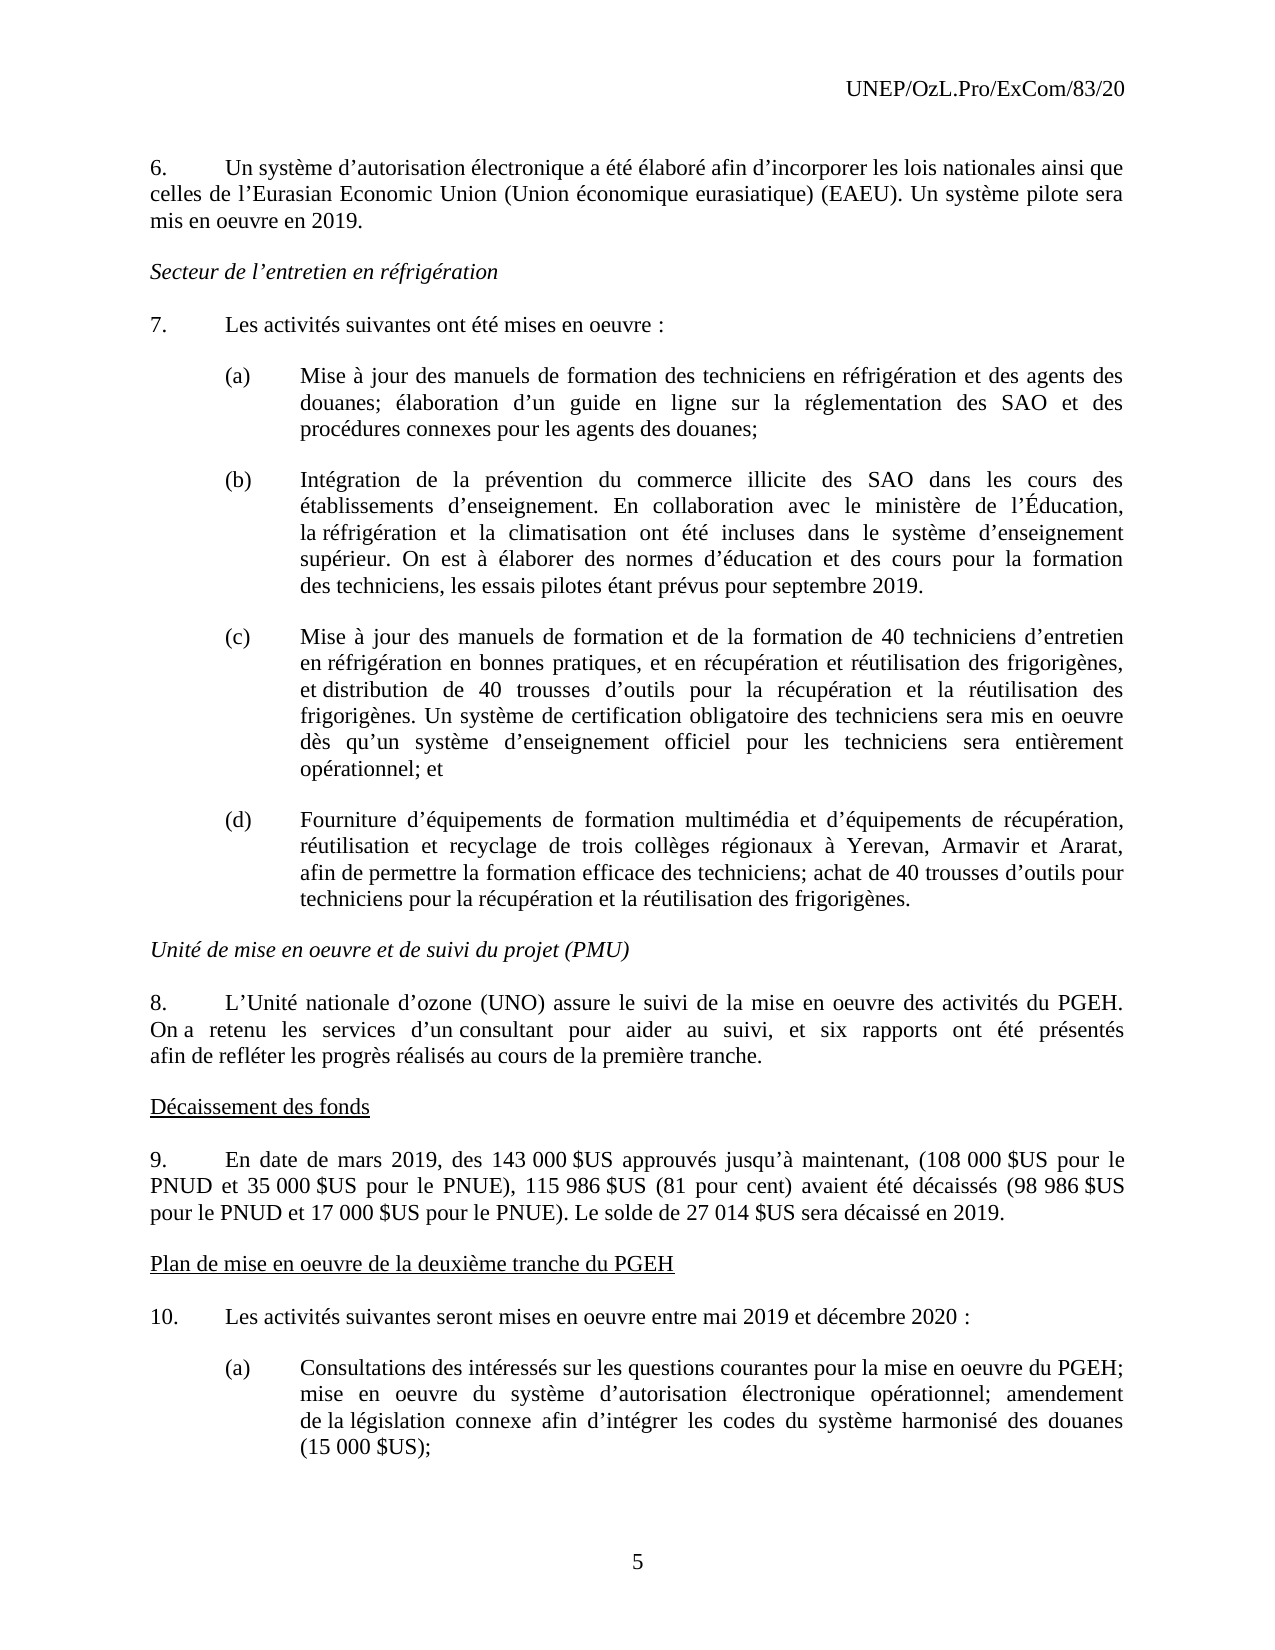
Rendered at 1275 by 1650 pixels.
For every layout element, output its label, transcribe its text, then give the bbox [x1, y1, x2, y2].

subtitle En date de mars 2019, des 143 000 $US approuvés jusqu’à maintenant, (108 000 $US pour le PNUD et 35 000 $US pour le PNUE), 115 986 $US (81 pour cent) avaient été décaissés (98 986 $US pour le PNUD et 17 000 $US pour le PNUE). Le solde de 27 014 $US sera décaissé en 2019. [150, 1146, 1125, 1225]
subtitle Mise à jour des manuels de formation et de la formation de 40 techniciens d’entretien en réfrigération en bonnes pratiques, et en récupération et réutilisation des frigorigènes, et distribution de 40 trousses d’outils pour la récupération et la réutilisation des frigorigènes. Un système de certification obligatoire des techniciens sera mis en oeuvre dès qu’un système d’enseignement officiel pour les techniciens sera entièrement opérationnel; et [225, 623, 1125, 781]
text Plan de mise en oeuvre de la deuxième tranche du PGEH [150, 1250, 1125, 1276]
subtitle L’Unité nationale d’ozone (UNO) assure le suivi de la mise en oeuvre des activités du PGEH. On a retenu les services d’un consultant pour aider au suivi, et six rapports ont été présentés afin de refléter les progrès réalisés au cours de la première tranche. [150, 989, 1125, 1068]
subtitle Consultations des intéressés sur les questions courantes pour la mise en oeuvre du PGEH; mise en oeuvre du système d’autorisation électronique opérationnel; amendement de la législation connexe afin d’intégrer les codes du système harmonisé des douanes (15 000 $US); [225, 1354, 1125, 1459]
text Secteur de l’entretien en réfrigération [150, 258, 1125, 284]
subtitle Fourniture d’équipements de formation multimédia et d’équipements de récupération, réutilisation et recyclage de trois collèges régionaux à Yerevan, Armavir et Ararat, afin de permettre la formation efficace des techniciens; achat de 40 trousses d’outils pour techniciens pour la récupération et la réutilisation des frigorigènes. [225, 806, 1125, 912]
subtitle Un système d’autorisation électronique a été élaboré afin d’incorporer les lois nationales ainsi que celles de l’Eurasian Economic Union (Union économique eurasiatique) (EAEU). Un système pilote sera mis en oeuvre en 2019. [150, 154, 1125, 233]
text Décaissement des fonds [150, 1093, 1125, 1120]
subtitle Intégration de la prévention du commerce illicite des SAO dans les cours des établissements d’enseignement. En collaboration avec le ministère de l’Éducation, la réfrigération et la climatisation ont été incluses dans le système d’enseignement supérieur. On est à élaborer des normes d’éducation et des cours pour la formation des techniciens, les essais pilotes étant prévus pour septembre 2019. [225, 466, 1125, 598]
subtitle Les activités suivantes ont été mises en oeuvre : [150, 311, 1125, 337]
subtitle Les activités suivantes seront mises en oeuvre entre mai 2019 et décembre 2020 : [150, 1303, 1125, 1329]
text Unité de mise en oeuvre et de suivi du projet (PMU) [150, 937, 1125, 963]
subtitle Mise à jour des manuels de formation des techniciens en réfrigération et des agents des douanes; élaboration d’un guide en ligne sur la réglementation des SAO et des procédures connexes pour les agents des douanes; [225, 362, 1125, 441]
